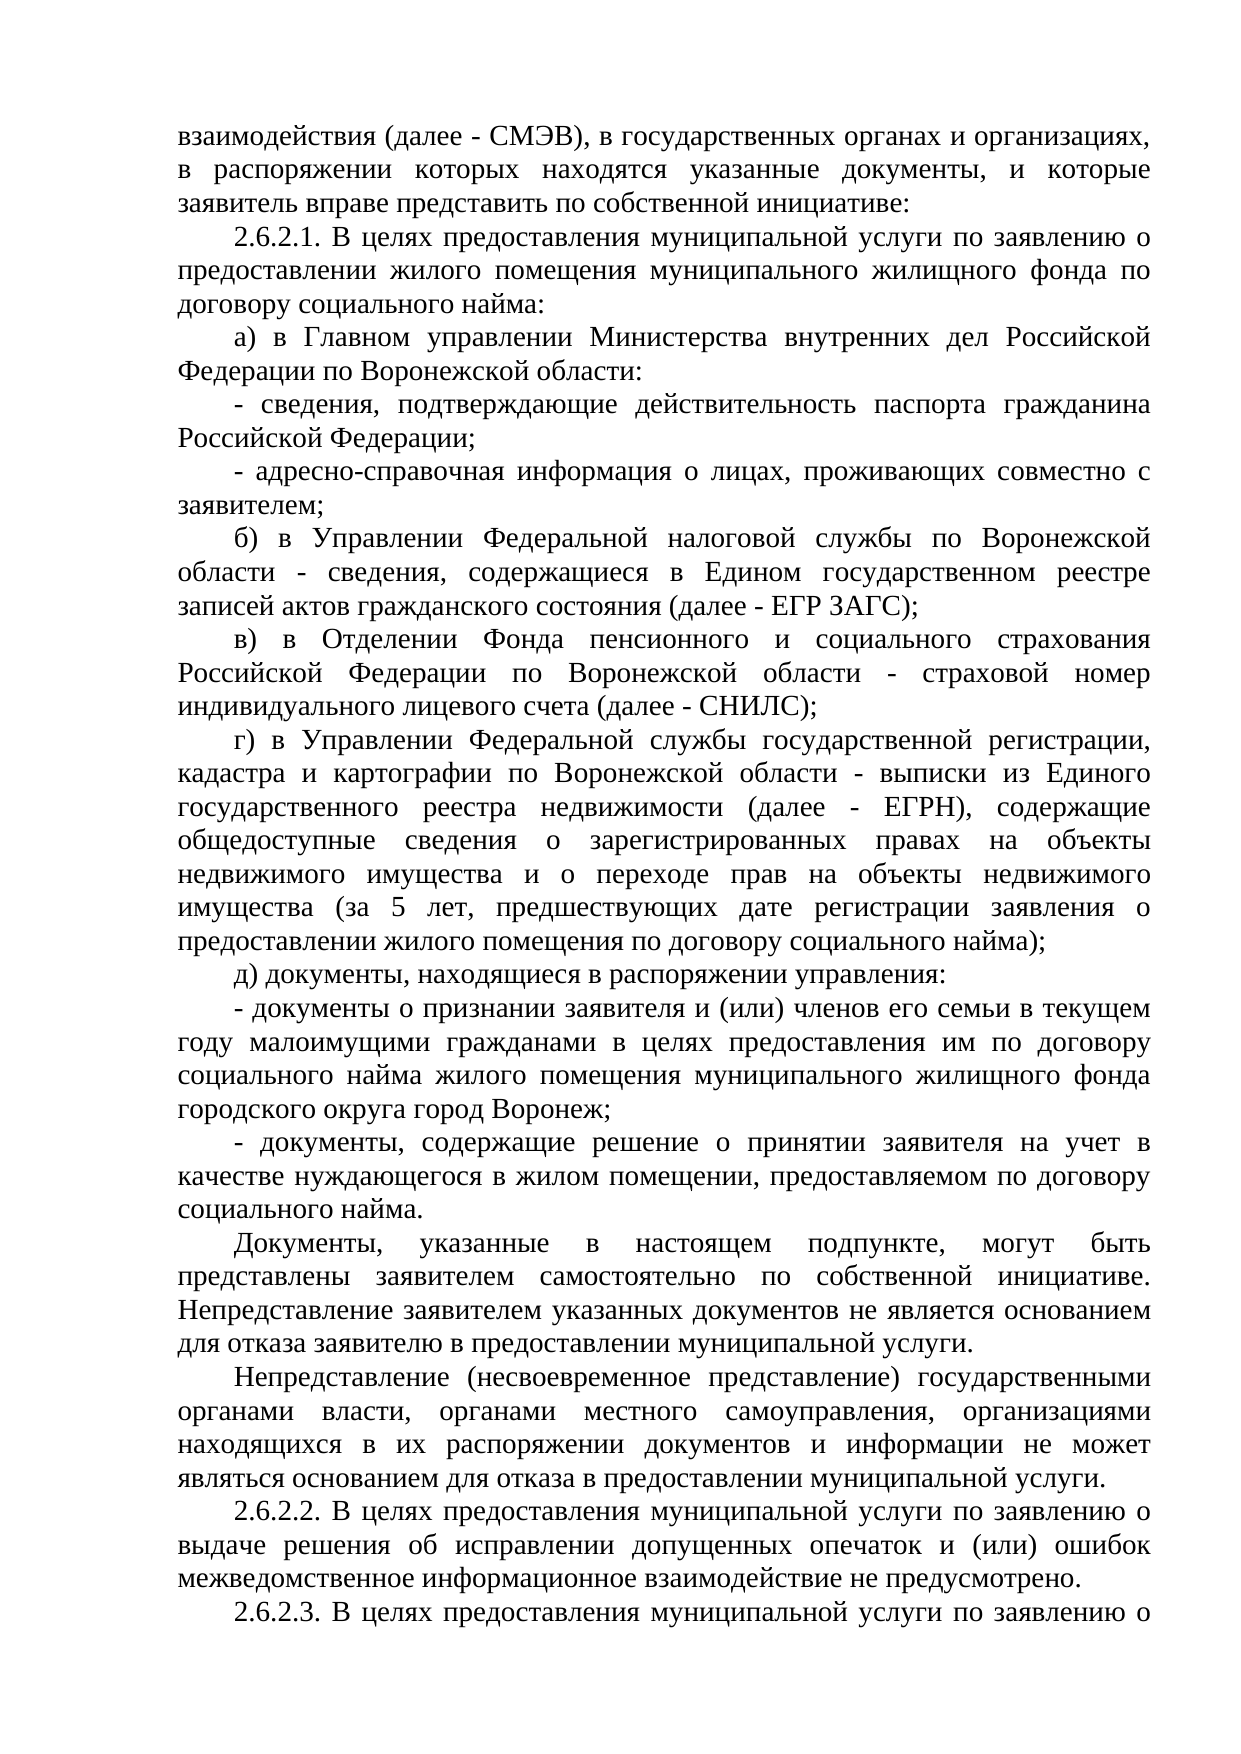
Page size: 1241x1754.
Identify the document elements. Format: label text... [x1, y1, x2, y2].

text а) в Главном управлении Министерства внутренних дел Российской Федерации по Воронежской области: [177, 319, 1152, 386]
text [177, 1594, 1152, 1627]
text д) документы, находящиеся в распоряжении управления: [177, 957, 1152, 990]
text - документы о признании заявителя и (или) членов его семьи в текущем году малоимущими гражданами в целях предоставления им по договору социального найма жилого помещения муниципального жилищного фонда городского округа город Воронеж; [177, 990, 1152, 1124]
text 2.6.2.2. В целях предоставления муниципальной услуги по заявлению о выдаче решения об исправлении допущенных опечаток и (или) ошибок межведомственное информационное взаимодействие не предусмотрено. [177, 1493, 1152, 1594]
text г) в Управлении Федеральной службы государственной регистрации, кадастра и картографии по Воронежской области - выписки из Единого государственного реестра недвижимости (далее - ЕГРН), содержащие общедоступные сведения о зарегистрированных правах на объекты недвижимого имущества и о переходе прав на объекты недвижимого имущества (за 5 лет, предшествующих дате регистрации заявления о предоставлении жилого помещения по договору социального найма); [177, 722, 1152, 957]
text - документы, содержащие решение о принятии заявителя на учет в качестве нуждающегося в жилом помещении, предоставляемом по договору социального найма. [177, 1124, 1152, 1225]
text в) в Отделении Фонда пенсионного и социального страхования Российской Федерации по Воронежской области - страховой номер индивидуального лицевого счета (далее - СНИЛС); [177, 621, 1152, 722]
text - сведения, подтверждающие действительность паспорта гражданина Российской Федерации; [177, 386, 1152, 453]
text Документы, указанные в настоящем подпункте, могут быть представлены заявителем самостоятельно по собственной инициативе. Непредставление заявителем указанных документов не является основанием для отказа заявителю в предоставлении муниципальной услуги. [177, 1225, 1152, 1359]
text Непредставление (несвоевременное представление) государственными органами власти, органами местного самоуправления, организациями находящихся в их распоряжении документов и информации не может являться основанием для отказа в предоставлении муниципальной услуги. [177, 1359, 1152, 1493]
text б) в Управлении Федеральной налоговой службы по Воронежской области - сведения, содержащиеся в Едином государственном реестре записей актов гражданского состояния (далее - ЕГР ЗАГС); [177, 521, 1152, 621]
text 2.6.2.1. В целях предоставления муниципальной услуги по заявлению о предоставлении жилого помещения муниципального жилищного фонда по договору социального найма: [177, 219, 1152, 319]
text - адресно-справочная информация о лицах, проживающих совместно с заявителем; [177, 453, 1152, 521]
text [177, 118, 1152, 219]
